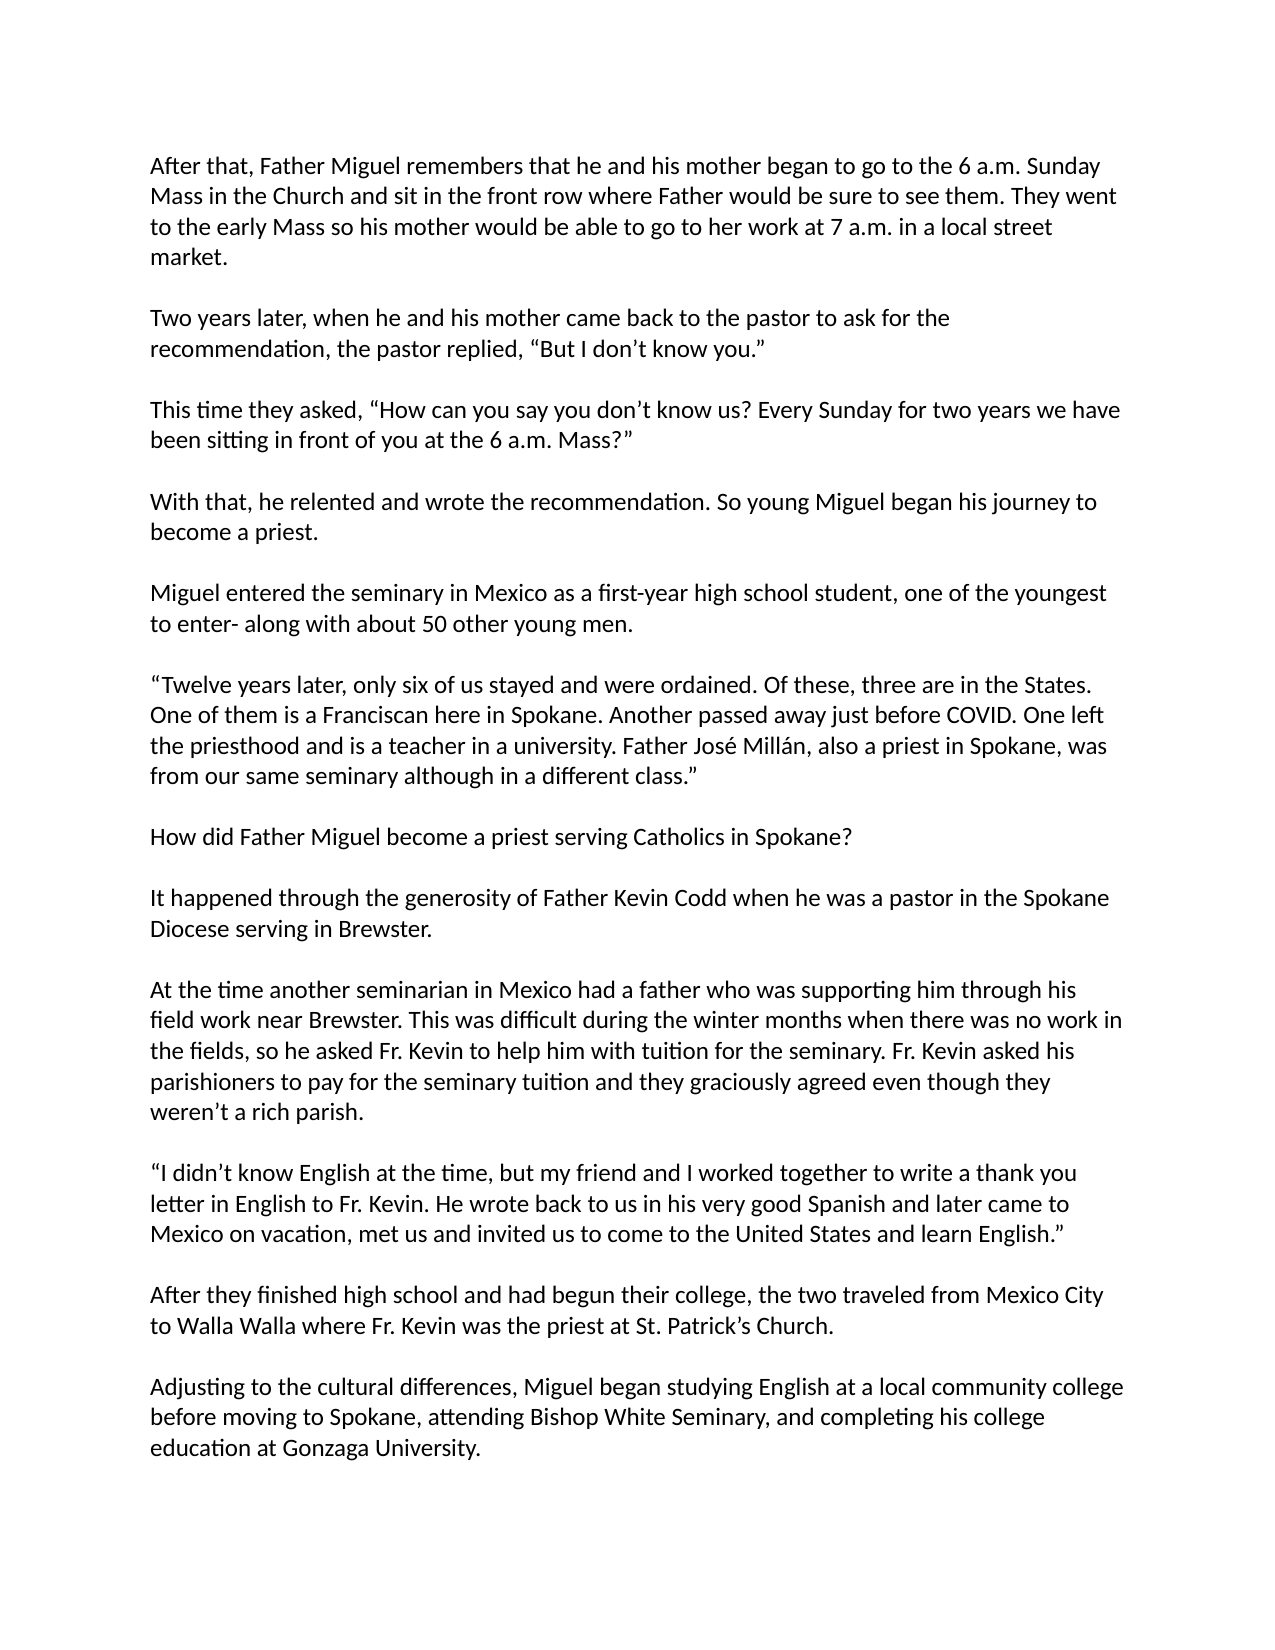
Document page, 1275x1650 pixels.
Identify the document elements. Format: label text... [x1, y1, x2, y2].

text At the time another seminarian in Mexico had a father who was supporting him through his field work near Brewster. This was difficult during the winter months when there was no work in the fields, so he asked Fr. Kevin to help him with tuition for the seminary. Fr. Kevin asked his parishioners to pay for the seminary tuition and they graciously agreed even though they weren’t a rich parish. [150, 974, 1125, 1127]
text It happened through the generosity of Father Kevin Codd when he was a pastor in the Spokane Diocese serving in Brewster. [150, 882, 1125, 943]
text “I didn’t know English at the time, but my friend and I worked together to write a thank you letter in English to Fr. Kevin. He wrote back to us in his very good Spanish and later came to Mexico on vacation, met us and invited us to come to the United States and learn English.” [150, 1157, 1125, 1249]
text With that, he relented and wrote the recommendation. So young Miguel began his journey to become a priest. [150, 486, 1125, 547]
text “Twelve years later, only six of us stayed and were ordained. Of these, three are in the States. One of them is a Franciscan here in Spokane. Another passed away just before COVID. One left the priesthood and is a teacher in a university. Father José Millán, also a priest in Spokane, was from our same seminary although in a different class.” [150, 669, 1125, 791]
text Adjusting to the cultural differences, Miguel began studying English at a local community college before moving to Spokane, attending Bishop White Seminary, and completing his college education at Gonzaga University. [150, 1371, 1125, 1462]
text Two years later, when he and his mother came back to the pastor to ask for the recommendation, the pastor replied, “But I don’t know you.” [150, 303, 1125, 364]
text This time they asked, “How can you say you don’t know us? Every Sunday for two years we have been sitting in front of you at the 6 a.m. Mass?” [150, 394, 1125, 455]
text How did Father Miguel become a priest serving Catholics in Spokane? [150, 821, 1125, 852]
text After that, Father Miguel remembers that he and his mother began to go to the 6 a.m. Sunday Mass in the Church and sit in the front row where Father would be sure to see them. They went to the early Mass so his mother would be able to go to her work at 7 a.m. in a local street market. [150, 150, 1125, 272]
text After they finished high school and had begun their college, the two traveled from Mexico City to Walla Walla where Fr. Kevin was the priest at St. Patrick’s Church. [150, 1279, 1125, 1340]
text Miguel entered the seminary in Mexico as a first-year high school student, one of the youngest to enter- along with about 50 other young men. [150, 577, 1125, 638]
